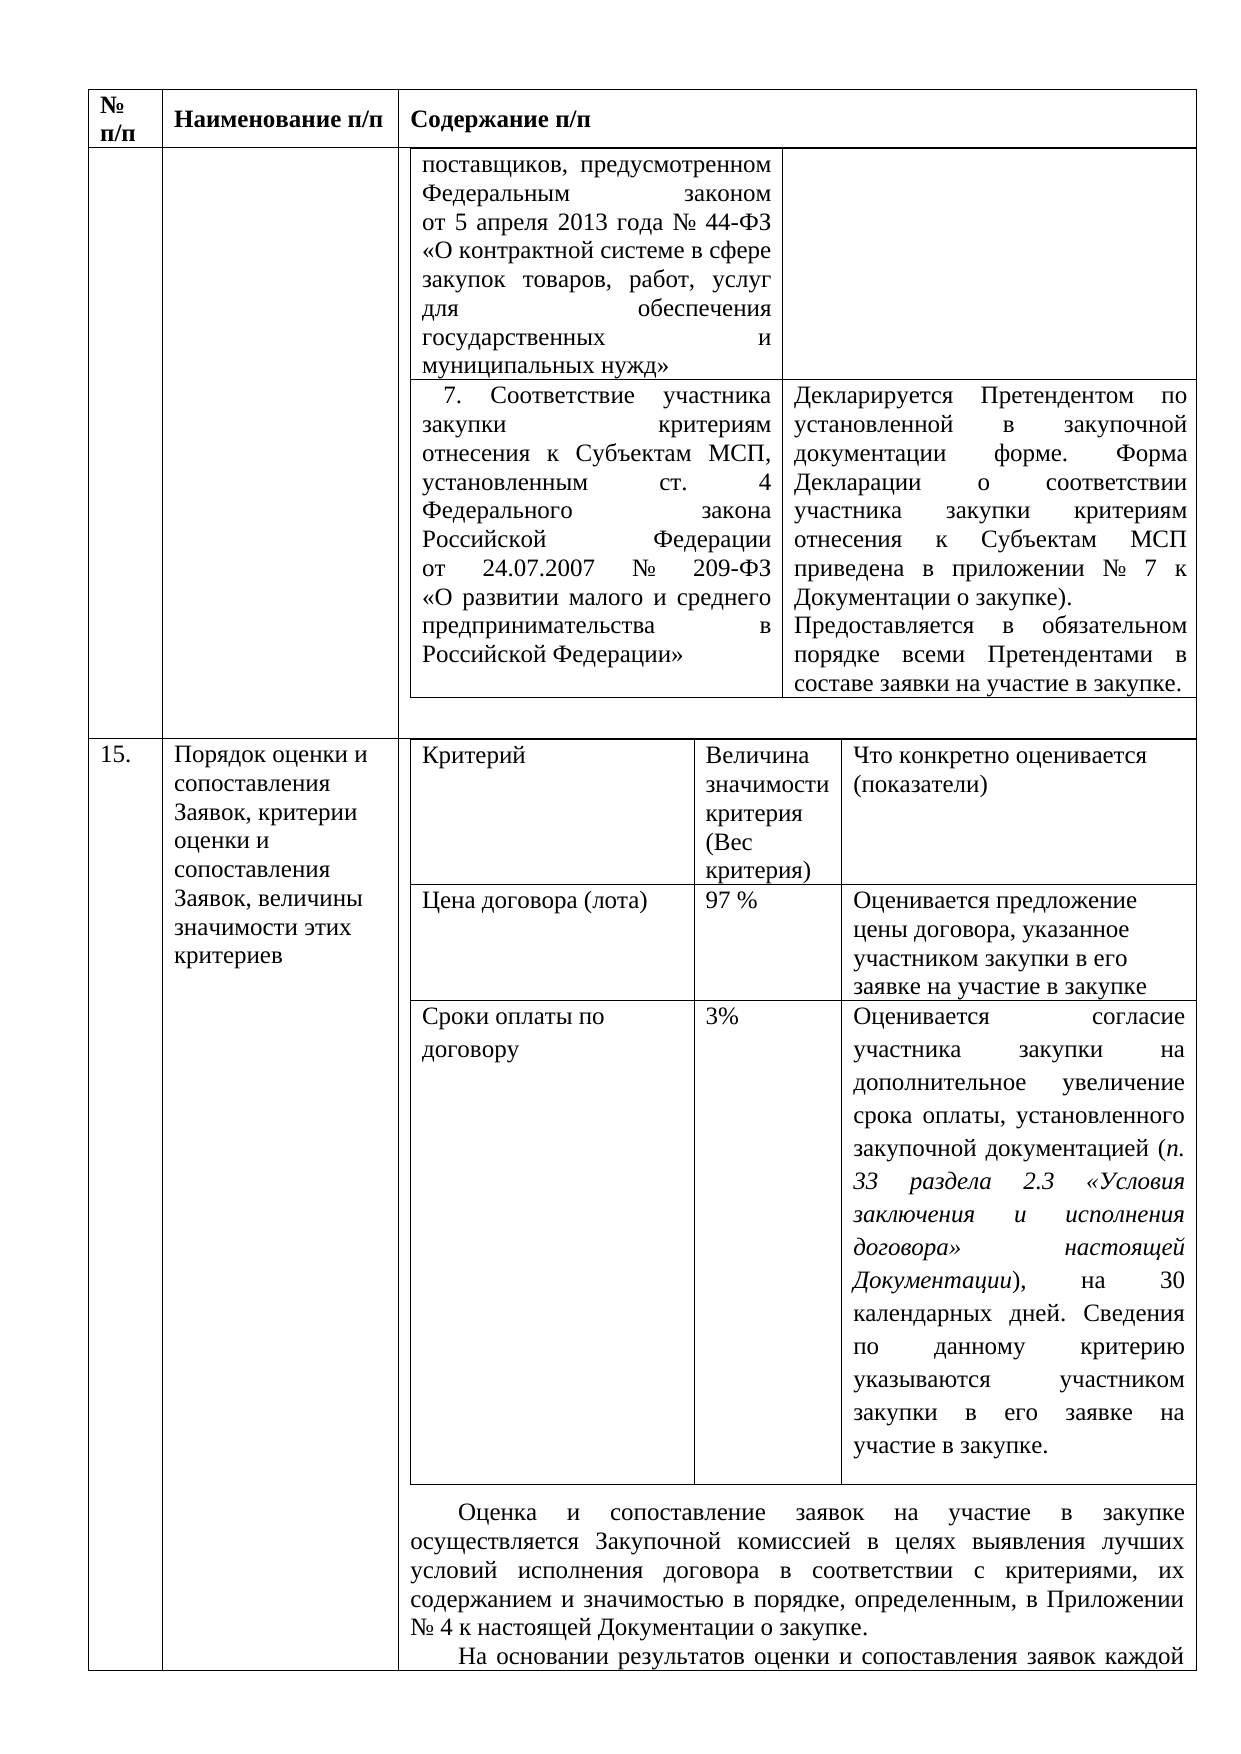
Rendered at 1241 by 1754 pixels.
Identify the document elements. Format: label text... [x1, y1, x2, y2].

table_cell Общие требования: [399, 148, 1196, 738]
table_header № п/п [89, 90, 162, 147]
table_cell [163, 148, 398, 738]
table_header Содержание п/п [399, 90, 1196, 147]
table_header Наименование п/п [163, 90, 398, 147]
table_cell [89, 739, 162, 1670]
table_cell [89, 148, 162, 738]
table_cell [399, 739, 1196, 1670]
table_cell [163, 739, 398, 1670]
